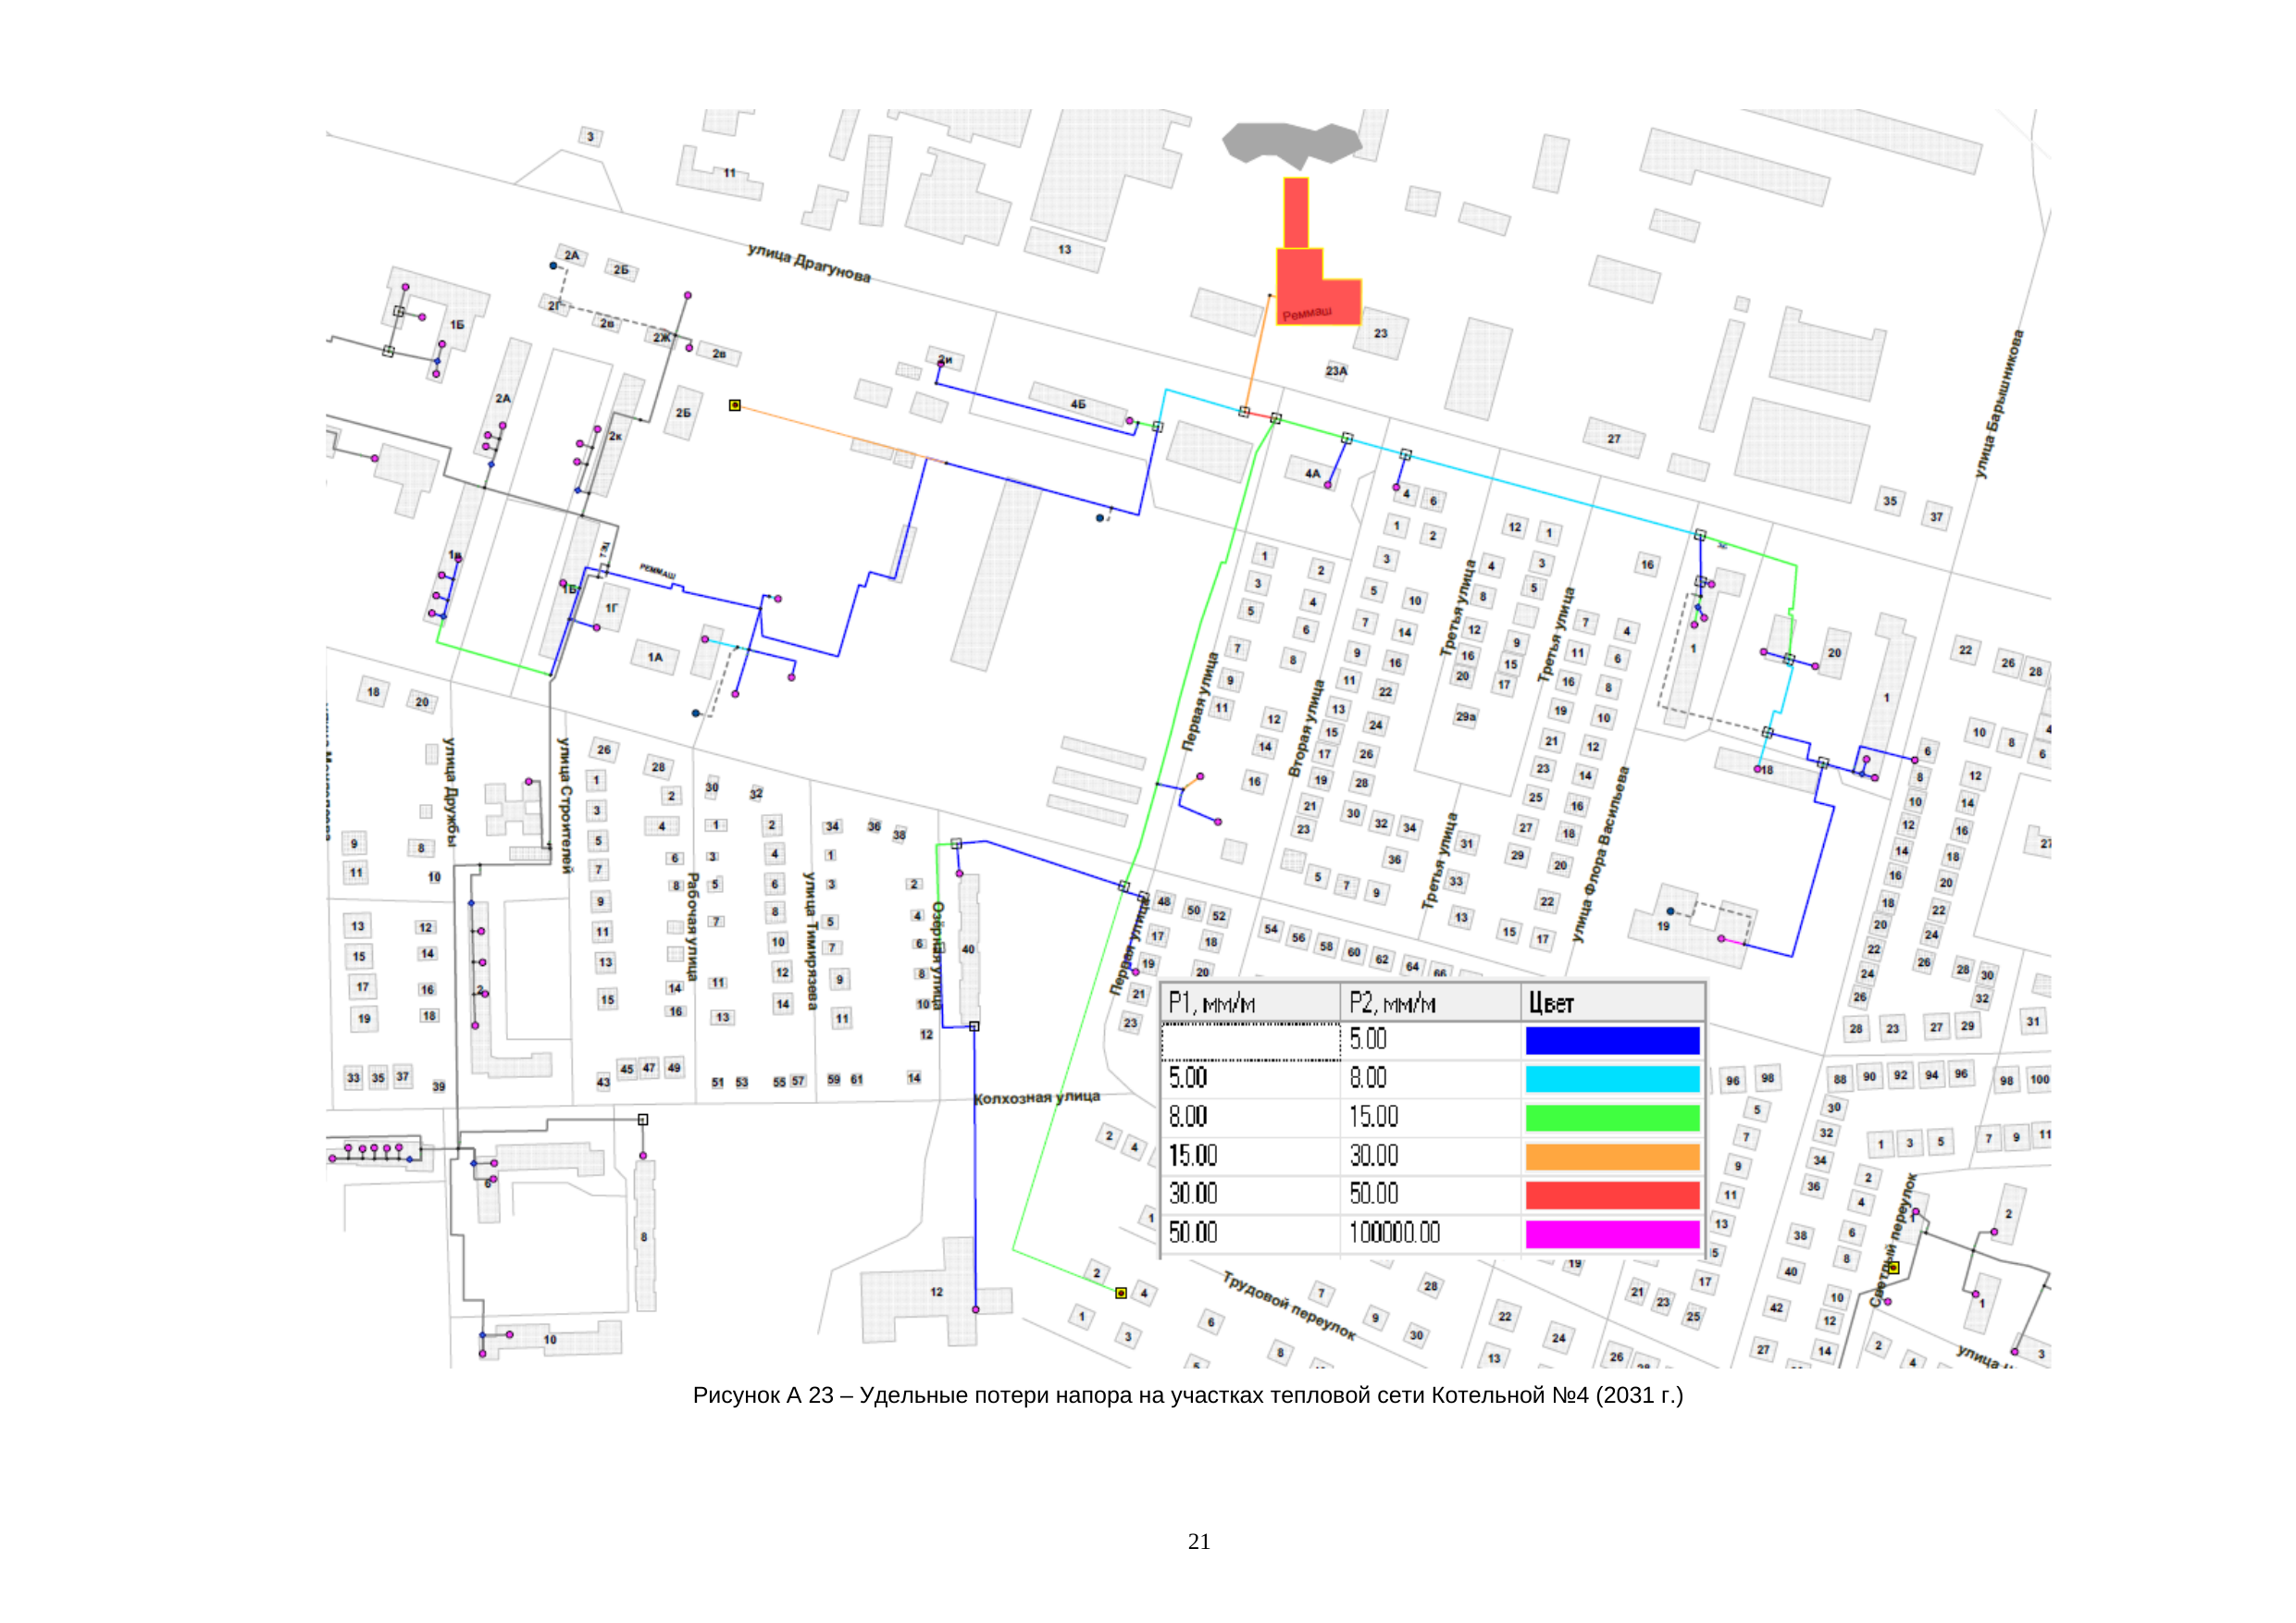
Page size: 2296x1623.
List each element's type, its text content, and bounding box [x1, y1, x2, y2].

picture [326, 109, 2052, 1369]
